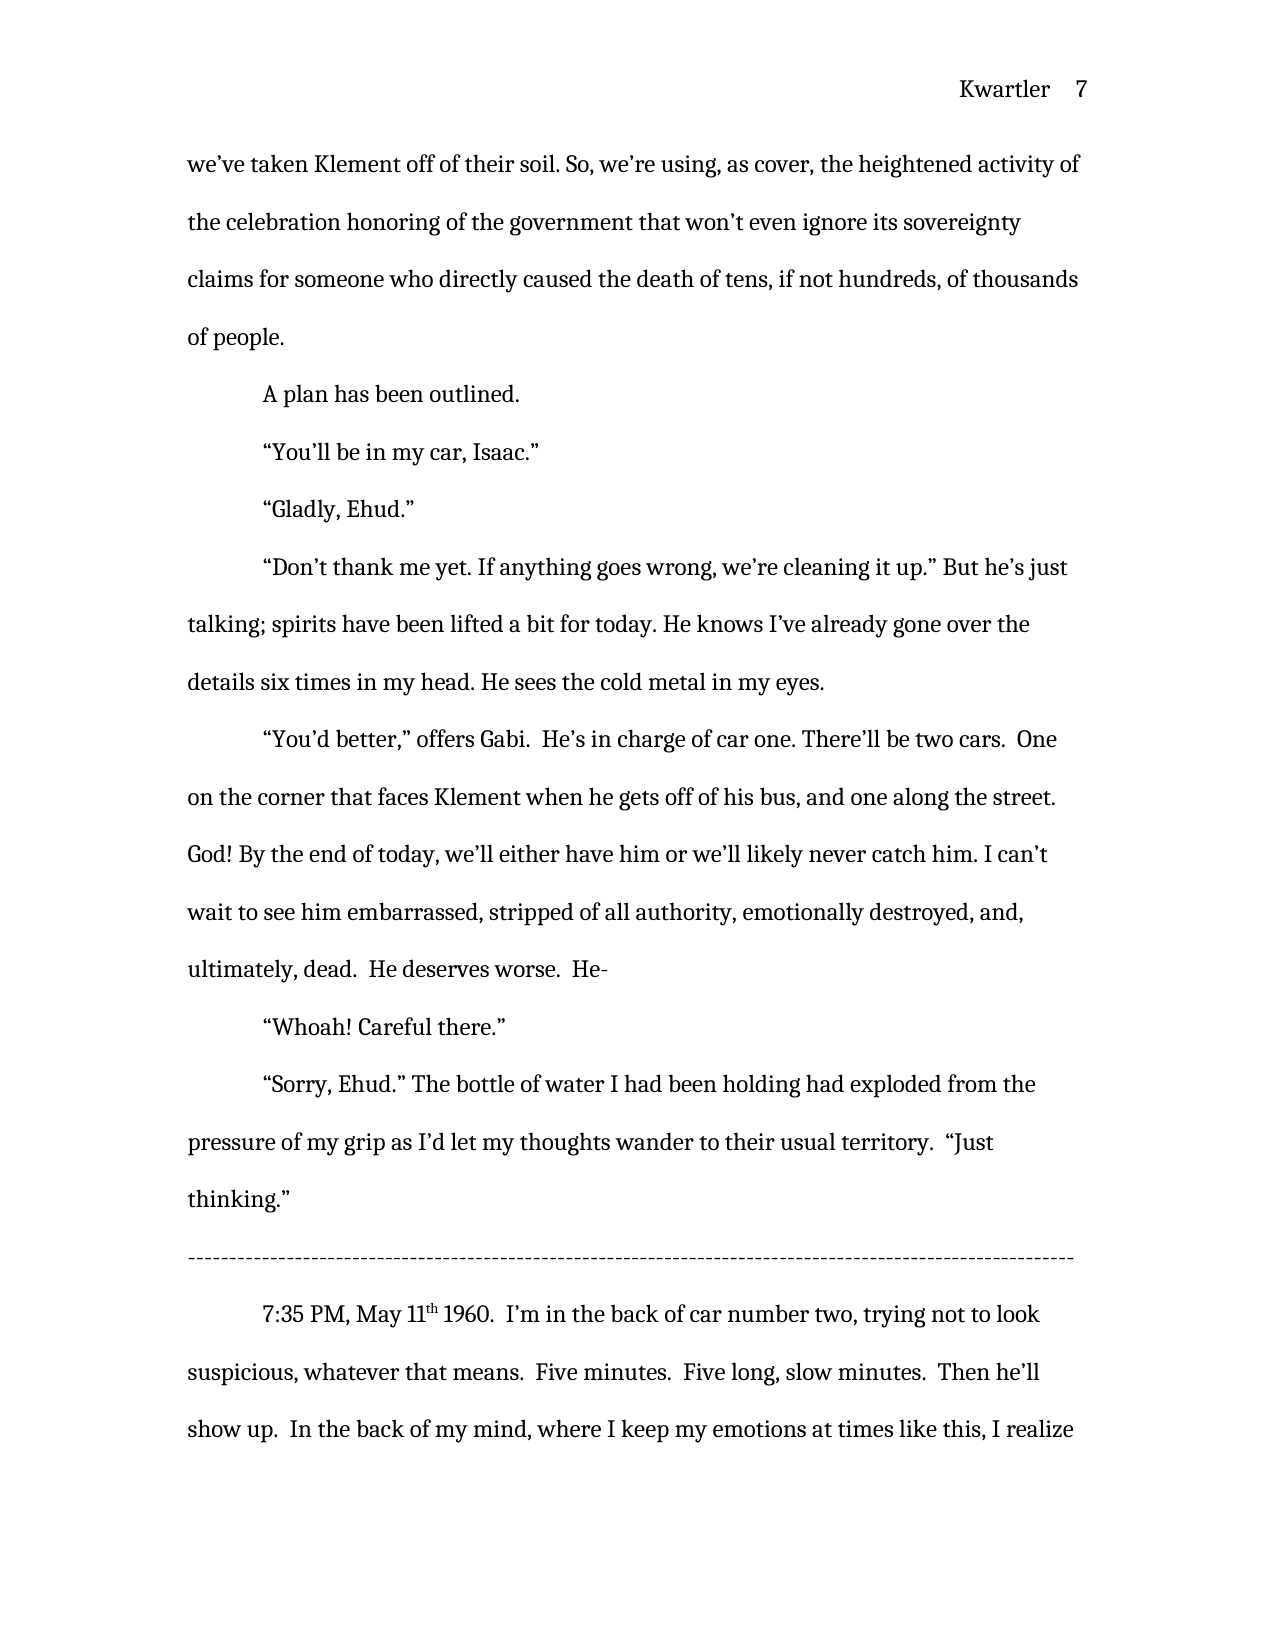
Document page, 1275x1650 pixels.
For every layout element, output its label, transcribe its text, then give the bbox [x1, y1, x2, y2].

text A plan has been outlined. [187, 380, 1087, 409]
text “You’ll be in my car, Isaac.” [187, 437, 1087, 466]
text “Gladly, Ehud.” [187, 495, 1087, 524]
text “Sorry, Ehud.” The bottle of water I had been holding had exploded from the pressure of my grip as I’d let my thoughts wander to their usual territory. “Just thinking.” [187, 1070, 1087, 1214]
text “You’d better,” offers Gabi. He’s in charge of car one. There’ll be two cars. One on the corner that faces Klement when he gets off of his bus, and one along the street. God! By the end of today, we’ll either have him or we’ll likely never catch him. I can’t wait to see him embarrassed, stripped of all authority, emotionally destroyed, and, ultimately, dead. He deserves worse. He- [187, 725, 1087, 984]
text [187, 150, 1087, 351]
text “Whoah! Careful there.” [187, 1012, 1087, 1041]
text “Don’t thank me yet. If anything goes wrong, we’re cleaning it up.” But he’s just talking; spirits have been lifted a bit for today. He knows I’ve already gone over the details six times in my head. He sees the cold metal in my eyes. [187, 552, 1087, 696]
text ------------------------------------------------------------------------------------------------------------ [187, 1242, 1087, 1271]
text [187, 1300, 1087, 1444]
